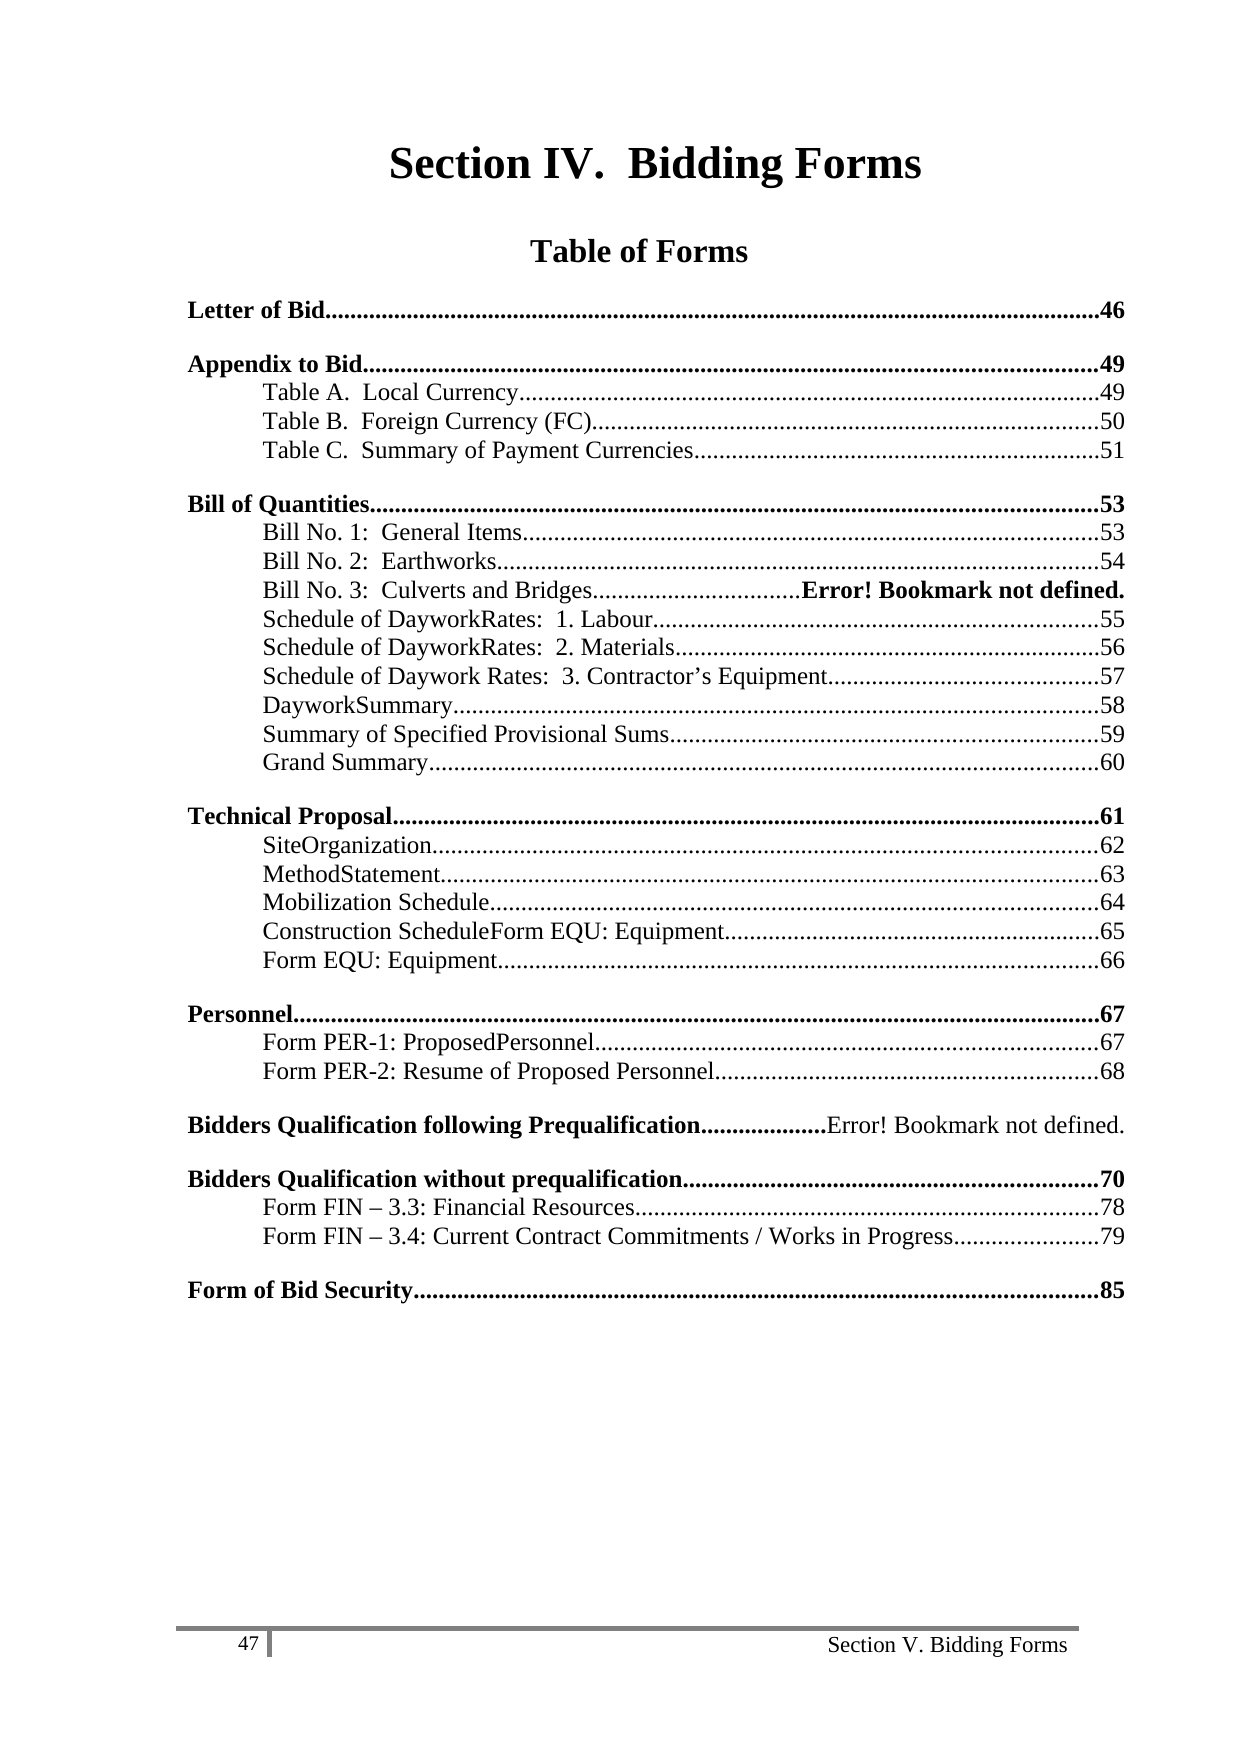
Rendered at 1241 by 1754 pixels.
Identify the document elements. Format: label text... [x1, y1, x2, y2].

text Summary of Specified Provisional Sums 59 [262, 719, 1090, 747]
text Mobilization Schedule 64 [262, 887, 1090, 916]
text Bill No. 2: Earthworks 54 [262, 546, 1090, 575]
text Schedule of DayworkRates: 1. Labour 55 [262, 604, 1090, 632]
text Letter of Bid 46 [187, 295, 1015, 324]
text Table B. Foreign Currency (FC) 50 [262, 406, 1090, 435]
text Appendix to Bid 49 [187, 349, 1015, 377]
text Construction ScheduleForm EQU: Equipment 65 [262, 916, 1090, 945]
text Bill No. 1: General Items 53 [262, 517, 1090, 546]
text DayworkSummary 58 [262, 690, 1090, 719]
text Bidders Qualification following Prequalification Error! Bookmark not defined. [187, 1110, 1015, 1139]
subtitle Table of Forms [187, 232, 1090, 270]
text Bill of Quantities 53 [187, 489, 1015, 517]
text Schedule of Daywork Rates: 3. Contractor’s Equipment 57 [262, 661, 1090, 690]
text Bidders Qualification without prequalification 70 [187, 1164, 1015, 1192]
text Schedule of DayworkRates: 2. Materials 56 [262, 632, 1090, 661]
text Form FIN – 3.4: Current Contract Commitments / Works in Progress 79 [262, 1221, 1090, 1250]
text Table A. Local Currency 49 [262, 377, 1090, 406]
text MethodStatement 63 [262, 859, 1090, 887]
text Personnel 67 [187, 999, 1015, 1027]
text Table C. Summary of Payment Currencies 51 [262, 435, 1090, 464]
text SiteOrganization 62 [262, 830, 1090, 859]
text Form PER-2: Resume of Proposed Personnel 68 [262, 1056, 1090, 1085]
table_header Section IV. Bidding Forms [176, 105, 1134, 219]
text Form PER-1: ProposedPersonnel 67 [262, 1027, 1090, 1056]
text Technical Proposal 61 [187, 801, 1015, 830]
text Grand Summary 60 [262, 747, 1090, 776]
text Form of Bid Security 85 [187, 1275, 1015, 1304]
text Bill No. 3: Culverts and Bridges Error! Bookmark not defined. [262, 575, 1090, 604]
text Form EQU: Equipment 66 [262, 945, 1090, 974]
text Form FIN – 3.3: Financial Resources 78 [262, 1192, 1090, 1221]
